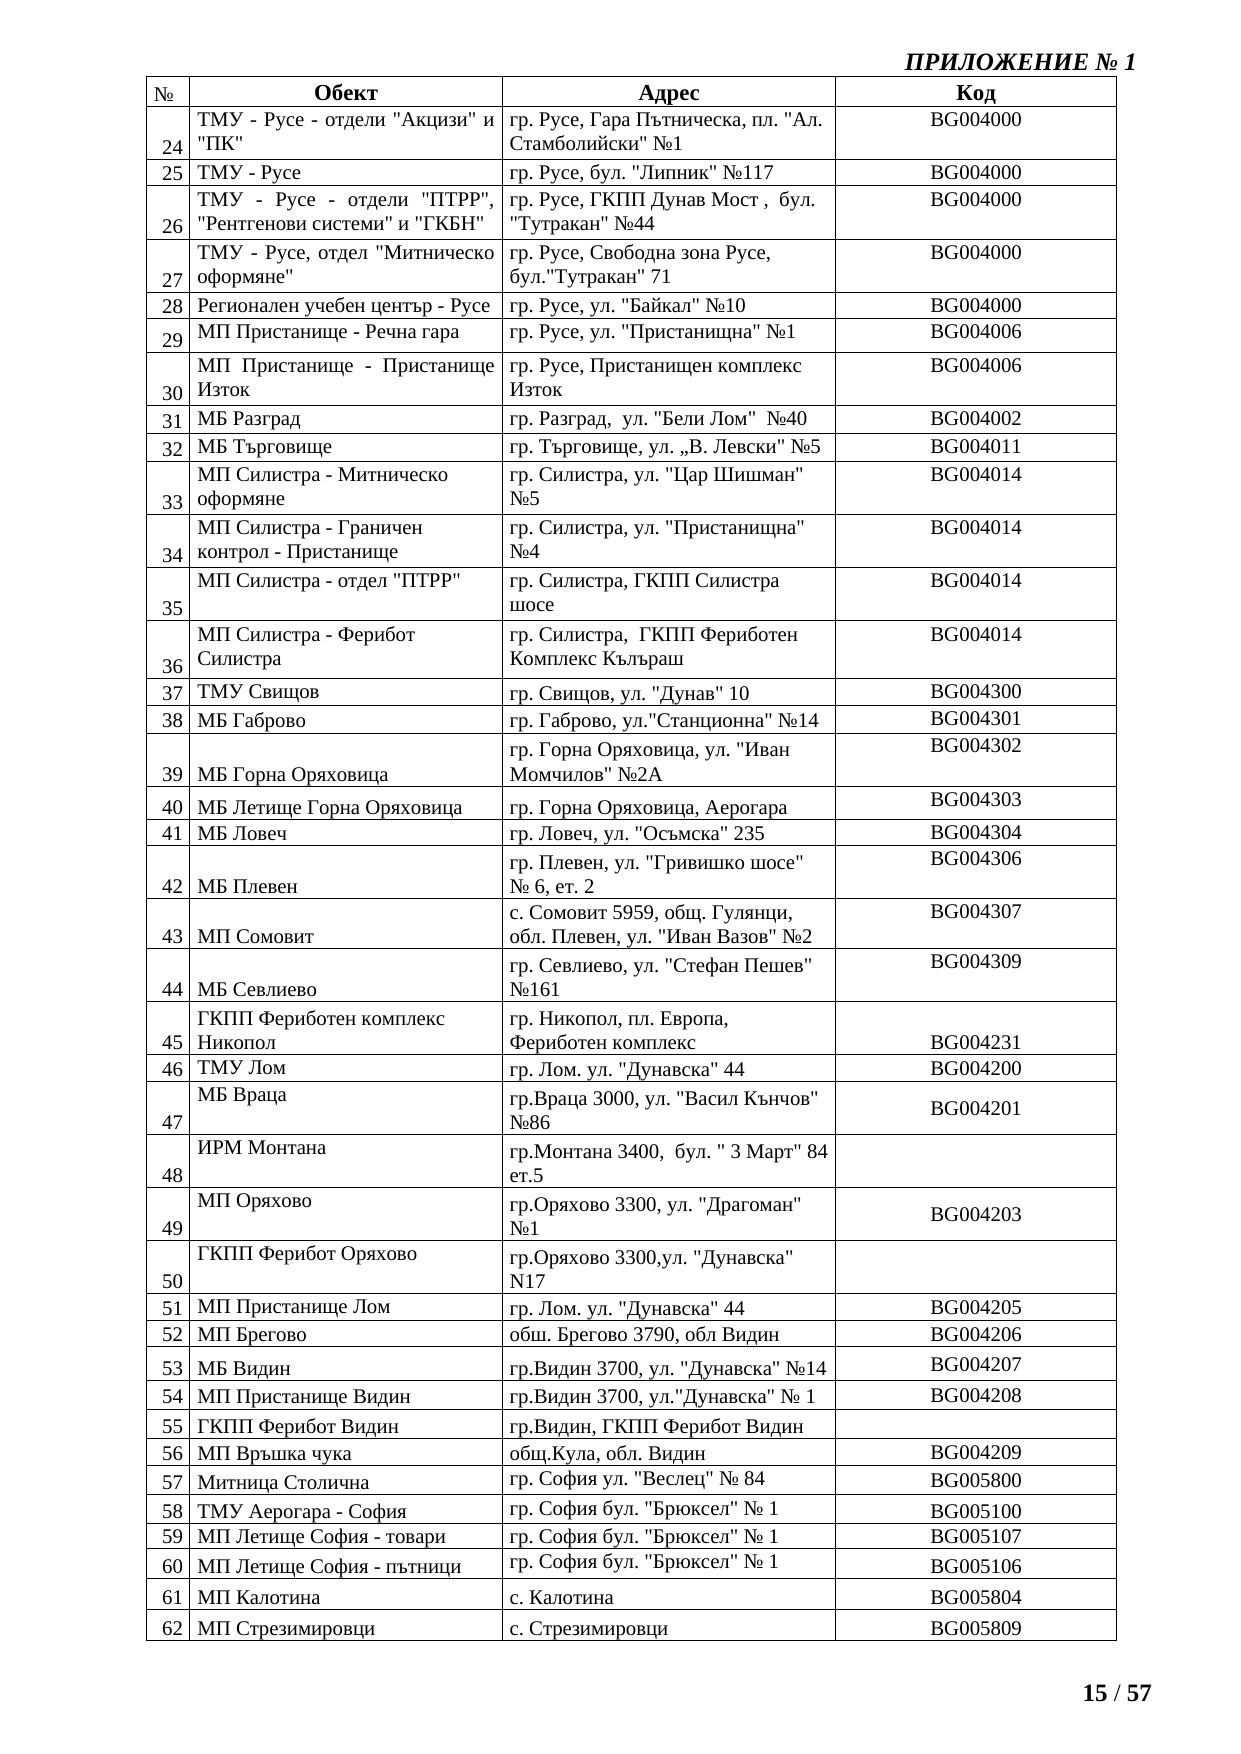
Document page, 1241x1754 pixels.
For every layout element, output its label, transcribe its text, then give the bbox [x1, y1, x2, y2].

table_cell гр. Русе, ул. "Байкал" №10 [503, 293, 835, 318]
table_cell МБ Ловеч [190, 820, 502, 845]
table_header Обект [190, 77, 502, 106]
table_cell 27 [147, 240, 189, 292]
table_cell BG004006 [836, 319, 1116, 352]
table_cell МП Летище София - пътници [190, 1549, 502, 1578]
table_cell 32 [147, 434, 189, 461]
table_cell Митница Столична [190, 1466, 502, 1494]
table_cell BG004205 [836, 1294, 1116, 1320]
table_cell гр. Силистра, ул. "Пристанищна" №4 [503, 515, 835, 567]
table_cell гр. София бул. "Брюксел" № 1 [503, 1524, 835, 1548]
table_cell BG004000 [836, 160, 1116, 185]
table_cell гр. Плевен, ул. "Гривишко шосе" № 6, ет. 2 [503, 846, 835, 898]
table_cell 34 [147, 515, 189, 567]
table_cell 43 [147, 899, 189, 948]
table_cell BG004000 [836, 293, 1116, 318]
table_cell МП Сомовит [190, 899, 502, 948]
table_cell BG004231 [836, 1002, 1116, 1054]
table_cell гр.Оряхово 3300, ул. "Драгоман" №1 [503, 1188, 835, 1240]
table_cell гр. Силистра, ГКПП Фериботен Комплекс Кълъраш [503, 621, 835, 678]
table_cell 59 [147, 1524, 189, 1548]
table_cell 42 [147, 846, 189, 898]
table_cell BG004302 [836, 734, 1116, 786]
table_cell 62 [147, 1610, 189, 1640]
table_cell гр. Никопол, пл. Европа, Фериботен комплекс [503, 1002, 835, 1054]
table_cell МБ Видин [190, 1347, 502, 1380]
table_cell BG004203 [836, 1188, 1116, 1240]
table_cell 45 [147, 1002, 189, 1054]
table_cell 26 [147, 186, 189, 238]
table_cell ГКПП Ферибот Оряхово [190, 1241, 502, 1293]
table_cell 30 [147, 353, 189, 405]
table_cell 33 [147, 462, 189, 514]
table_cell гр. Лом. ул. "Дунавска" 44 [503, 1294, 835, 1320]
table_cell BG005804 [836, 1579, 1116, 1609]
table_cell гр. Силистра, ул. "Цар Шишман" №5 [503, 462, 835, 514]
table_cell гр. Русе, ул. "Пристанищна" №1 [503, 319, 835, 352]
table_cell гр. Лом. ул. "Дунавска" 44 [503, 1055, 835, 1081]
table_cell 44 [147, 949, 189, 1001]
table_cell BG004002 [836, 406, 1116, 433]
table_cell МП Калотина [190, 1579, 502, 1609]
table_cell гр. Габрово, ул."Станционна" №14 [503, 706, 835, 732]
table_cell BG004307 [836, 899, 1116, 948]
table_cell гр. София ул. "Веслец" № 84 [503, 1466, 835, 1494]
table_cell ГКПП Ферибот Видин [190, 1410, 502, 1438]
table_cell МБ Разград [190, 406, 502, 433]
table_cell ТМУ Аерогара - София [190, 1495, 502, 1523]
table_cell BG005800 [836, 1466, 1116, 1494]
table_cell МП Силистра - Митническо оформяне [190, 462, 502, 514]
table_cell BG005107 [836, 1524, 1116, 1548]
table_cell BG004011 [836, 434, 1116, 461]
table_cell МП Силистра - Граничен контрол - Пристанище [190, 515, 502, 567]
table_cell 49 [147, 1188, 189, 1240]
table_cell гр. Разград, ул. "Бели Лом" №40 [503, 406, 835, 433]
table_cell 61 [147, 1579, 189, 1609]
table_cell гр. Горна Оряховица, ул. "Иван Момчилов" №2А [503, 734, 835, 786]
table_cell ГКПП Фериботен комплекс Никопол [190, 1002, 502, 1054]
table_cell 31 [147, 406, 189, 433]
table_cell BG004309 [836, 949, 1116, 1001]
table_cell 37 [147, 679, 189, 704]
table_cell гр.Оряхово 3300,ул. "Дунавска" N17 [503, 1241, 835, 1293]
table_cell ТМУ - Русе [190, 160, 502, 185]
table_cell МП Връшка чука [190, 1439, 502, 1465]
table_cell BG004300 [836, 679, 1116, 704]
table_cell 53 [147, 1347, 189, 1380]
table_cell 57 [147, 1466, 189, 1494]
table_cell BG004014 [836, 621, 1116, 678]
table_cell BG004000 [836, 186, 1116, 238]
table_cell [836, 1135, 1116, 1187]
table_cell обш. Брегово 3790, обл Видин [503, 1321, 835, 1346]
table_cell гр.Видин 3700, ул. "Дунавска" №14 [503, 1347, 835, 1380]
table_cell BG004014 [836, 515, 1116, 567]
table_cell BG004209 [836, 1439, 1116, 1465]
table_cell гр. Русе, Свободна зона Русе, бул."Тутракан" 71 [503, 240, 835, 292]
table_header Адрес [503, 77, 835, 106]
table_cell гр.Враца 3000, ул. "Васил Кънчов" №86 [503, 1082, 835, 1134]
table_cell гр. Свищов, ул. "Дунав" 10 [503, 679, 835, 704]
table_cell 29 [147, 319, 189, 352]
table_cell 41 [147, 820, 189, 845]
table_cell МП Пристанище Видин [190, 1381, 502, 1408]
table_cell общ.Кула, обл. Видин [503, 1439, 835, 1465]
table_cell гр. Търговище, ул. „В. Левски" №5 [503, 434, 835, 461]
table_cell ТМУ Лом [190, 1055, 502, 1081]
table_cell BG005809 [836, 1610, 1116, 1640]
table_cell 40 [147, 787, 189, 819]
table_cell BG004304 [836, 820, 1116, 845]
table_cell BG004306 [836, 846, 1116, 898]
table_cell 56 [147, 1439, 189, 1465]
table_cell МП Летище София - товари [190, 1524, 502, 1548]
table_cell BG005100 [836, 1495, 1116, 1523]
table_cell гр. Ловеч, ул. "Осъмска" 235 [503, 820, 835, 845]
table_cell BG004303 [836, 787, 1116, 819]
table_cell гр. Русе, бул. "Липник" №117 [503, 160, 835, 185]
table_cell МП Пристанище - Пристанище Изток [190, 353, 502, 405]
table_cell МБ Враца [190, 1082, 502, 1134]
table_cell МБ Габрово [190, 706, 502, 732]
table_cell МБ Летище Горна Оряховица [190, 787, 502, 819]
table_cell BG004014 [836, 568, 1116, 620]
table_cell МП Стрезимировци [190, 1610, 502, 1640]
table_cell гр.Видин 3700, ул."Дунавска" № 1 [503, 1381, 835, 1408]
table_cell [836, 1410, 1116, 1438]
table_cell 55 [147, 1410, 189, 1438]
table_cell BG004000 [836, 107, 1116, 159]
table_cell гр. Русе, ГКПП Дунав Мост , бул. "Тутракан" №44 [503, 186, 835, 238]
table_cell 52 [147, 1321, 189, 1346]
table_cell гр.Видин, ГКПП Ферибот Видин [503, 1410, 835, 1438]
table_cell МБ Плевен [190, 846, 502, 898]
table_cell 50 [147, 1241, 189, 1293]
table_cell 38 [147, 706, 189, 732]
table_cell 36 [147, 621, 189, 678]
table_cell BG004207 [836, 1347, 1116, 1380]
table_cell МП Пристанище - Речна гара [190, 319, 502, 352]
table_cell Регионален учебен център - Русе [190, 293, 502, 318]
table_cell [836, 1241, 1116, 1293]
table_cell BG004301 [836, 706, 1116, 732]
table_cell BG004014 [836, 462, 1116, 514]
table_cell BG004206 [836, 1321, 1116, 1346]
table_cell 48 [147, 1135, 189, 1187]
table_cell МП Силистра - отдел "ПТРР" [190, 568, 502, 620]
table_cell с. Сомовит 5959, общ. Гулянци, обл. Плевен, ул. "Иван Вазов" №2 [503, 899, 835, 948]
table_cell BG004201 [836, 1082, 1116, 1134]
table_cell 24 [147, 107, 189, 159]
table_cell гр. Горна Оряховица, Аерогара [503, 787, 835, 819]
table_cell BG004208 [836, 1381, 1116, 1408]
table_cell 46 [147, 1055, 189, 1081]
table_cell МБ Горна Оряховица [190, 734, 502, 786]
table_cell гр. Севлиево, ул. "Стефан Пешев" №161 [503, 949, 835, 1001]
table_cell гр. Силистра, ГКПП Силистра шосе [503, 568, 835, 620]
table_cell гр. Русе, Гара Пътническа, пл. "Ал. Стамболийски" №1 [503, 107, 835, 159]
table_cell BG004006 [836, 353, 1116, 405]
table_cell гр. Русе, Пристанищен комплекс Изток [503, 353, 835, 405]
table_cell 60 [147, 1549, 189, 1578]
table_cell ИРМ Монтана [190, 1135, 502, 1187]
table_cell ТМУ Свищов [190, 679, 502, 704]
table_cell BG004200 [836, 1055, 1116, 1081]
table_cell гр. София бул. "Брюксел" № 1 [503, 1549, 835, 1578]
table_cell гр.Монтана 3400, бул. " 3 Март" 84 ет.5 [503, 1135, 835, 1187]
table_header № [147, 77, 189, 106]
table_cell 47 [147, 1082, 189, 1134]
table_cell 54 [147, 1381, 189, 1408]
table_cell 39 [147, 734, 189, 786]
table_cell BG004000 [836, 240, 1116, 292]
table_cell МБ Търговище [190, 434, 502, 461]
table_cell гр. София бул. "Брюксел" № 1 [503, 1495, 835, 1523]
table_cell МБ Севлиево [190, 949, 502, 1001]
table_cell 35 [147, 568, 189, 620]
table_cell МП Силистра - Ферибот Силистра [190, 621, 502, 678]
table_cell 51 [147, 1294, 189, 1320]
table_cell ТМУ - Русе, отдел "Митническо оформяне" [190, 240, 502, 292]
table_cell с. Стрезимировци [503, 1610, 835, 1640]
table_cell 58 [147, 1495, 189, 1523]
table_cell МП Брегово [190, 1321, 502, 1346]
table_cell ТМУ - Русе - отдели "Акцизи" и "ПК" [190, 107, 502, 159]
table_cell 28 [147, 293, 189, 318]
table_cell ТМУ - Русе - отдели "ПТРР", "Рентгенови системи" и "ГКБН" [190, 186, 502, 238]
table_cell BG005106 [836, 1549, 1116, 1578]
table_cell МП Пристанище Лом [190, 1294, 502, 1320]
table_header Код [836, 77, 1116, 106]
table_cell МП Оряхово [190, 1188, 502, 1240]
table_cell 25 [147, 160, 189, 185]
table_cell с. Калотина [503, 1579, 835, 1609]
